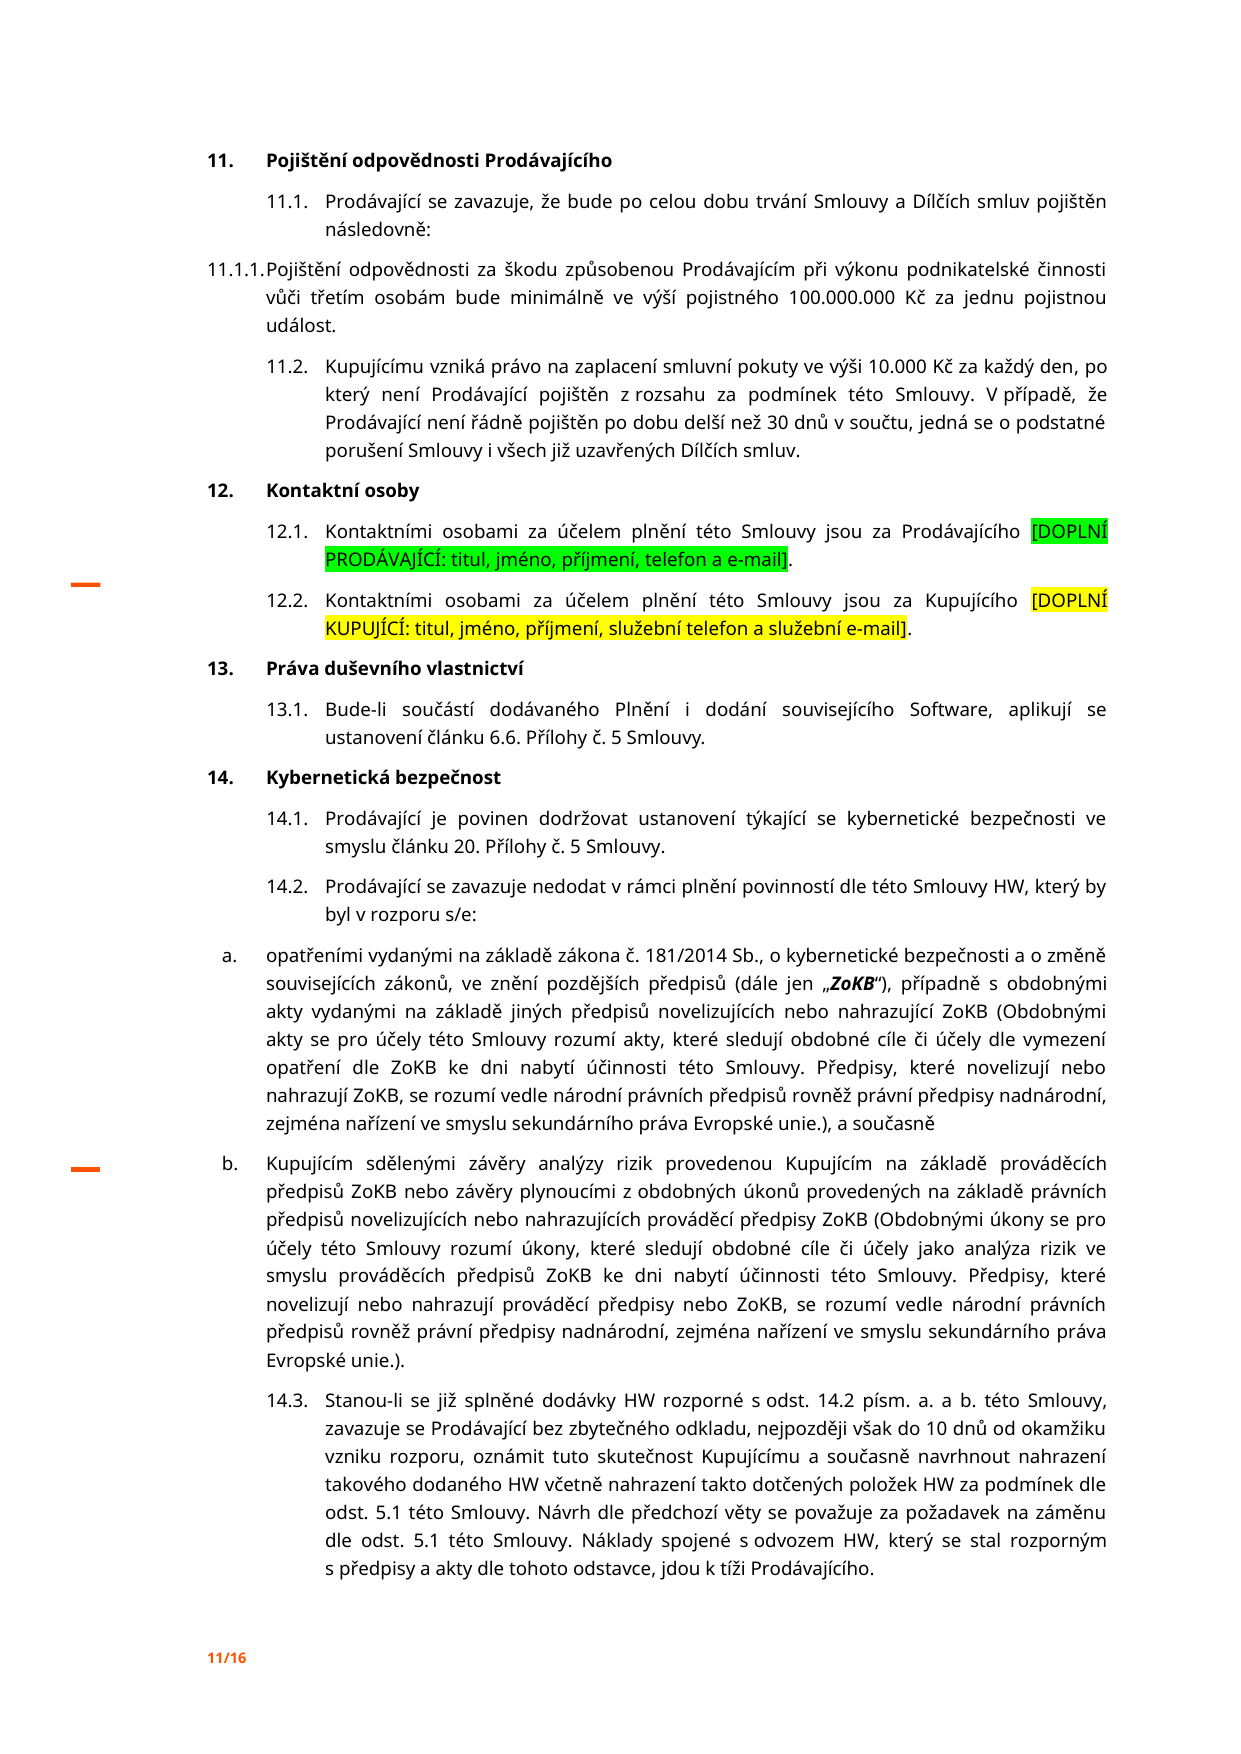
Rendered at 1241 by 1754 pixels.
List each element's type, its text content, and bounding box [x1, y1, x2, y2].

text Práva duševního vlastnictví [207, 655, 1107, 681]
text Kupujícímu vzniká právo na zaplacení smluvní pokuty ve výši 10.000 Kč za každý den, po který není Prodávající pojištěn z rozsahu za podmínek této Smlouvy. V případě, že Prodávající není řádně pojištěn po dobu delší než 30 dnů v součtu, jedná se o podstatné porušení Smlouvy i všech již uzavřených Dílčích smluv. [266, 353, 1107, 463]
text Kupujícím sdělenými závěry analýzy rizik provedenou Kupujícím na základě prováděcích předpisů ZoKB nebo závěry plynoucími z obdobných úkonů provedených na základě právních předpisů novelizujících nebo nahrazujících prováděcí předpisy ZoKB (Obdobnými úkony se pro účely této Smlouvy rozumí úkony, které sledují obdobné cíle či účely jako analýza rizik ve smyslu prováděcích předpisů ZoKB ke dni nabytí účinnosti této Smlouvy. Předpisy, které novelizují nebo nahrazují prováděcí předpisy nebo ZoKB, se rozumí vedle národní právních předpisů rovněž právní předpisy nadnárodní, zejména nařízení ve smyslu sekundárního práva Evropské unie.). [222, 1151, 1107, 1372]
text Prodávající se zavazuje nedodat v rámci plnění povinností dle této Smlouvy HW, který by byl v rozporu s/e: [266, 873, 1107, 927]
text Kybernetická bezpečnost [207, 764, 1107, 790]
text Prodávající je povinen dodržovat ustanovení týkající se kybernetické bezpečnosti ve smyslu článku 20. Přílohy č. 5 Smlouvy. [266, 805, 1107, 858]
text opatřeními vydanými na základě zákona č. 181/2014 Sb., o kybernetické bezpečnosti a o změně souvisejících zákonů, ve znění pozdějších předpisů (dále jen „ZoKB“), případně s obdobnými akty vydanými na základě jiných předpisů novelizujících nebo nahrazující ZoKB (Obdobnými akty se pro účely této Smlouvy rozumí akty, které sledují obdobné cíle či účely dle vymezení opatření dle ZoKB ke dni nabytí účinnosti této Smlouvy. Předpisy, které novelizují nebo nahrazují ZoKB, se rozumí vedle národní právních předpisů rovněž právní předpisy nadnárodní, zejména nařízení ve smyslu sekundárního práva Evropské unie.), a současně [222, 942, 1107, 1136]
text Kontaktními osobami za účelem plnění této Smlouvy jsou za Prodávajícího [DOPLNÍ PRODÁVAJÍCÍ: titul, jméno, příjmení, telefon a e-mail]. [266, 518, 1107, 572]
text Stanou-li se již splněné dodávky HW rozporné s odst. 14.2 písm. a. a b. této Smlouvy, zavazuje se Prodávající bez zbytečného odkladu, nejpozději však do 10 dnů od okamžiku vzniku rozporu, oznámit tuto skutečnost Kupujícímu a současně navrhnout nahrazení takového dodaného HW včetně nahrazení takto dotčených položek HW za podmínek dle odst. 5.1 této Smlouvy. Návrh dle předchozí věty se považuje za požadavek na záměnu dle odst. 5.1 této Smlouvy. Náklady spojené s odvozem HW, který se stal rozporným s předpisy a akty dle tohoto odstavce, jdou k tíži Prodávajícího. [266, 1387, 1107, 1581]
text Prodávající se zavazuje, že bude po celou dobu trvání Smlouvy a Dílčích smluv pojištěn následovně: [266, 188, 1107, 242]
text Pojištění odpovědnosti za škodu způsobenou Prodávajícím při výkonu podnikatelské činnosti vůči třetím osobám bude minimálně ve výší pojistného 100.000.000 Kč za jednu pojistnou událost. [207, 257, 1107, 338]
text Kontaktními osobami za účelem plnění této Smlouvy jsou za Kupujícího [DOPLNÍ KUPUJÍCÍ: titul, jméno, příjmení, služební telefon a služební e-mail]. [266, 587, 1107, 640]
text Pojištění odpovědnosti Prodávajícího [207, 148, 1107, 173]
text Kontaktní osoby [207, 478, 1107, 503]
text Bude-li součástí dodávaného Plnění i dodání souvisejícího Software, aplikují se ustanovení článku 6.6. Přílohy č. 5 Smlouvy. [266, 696, 1107, 749]
